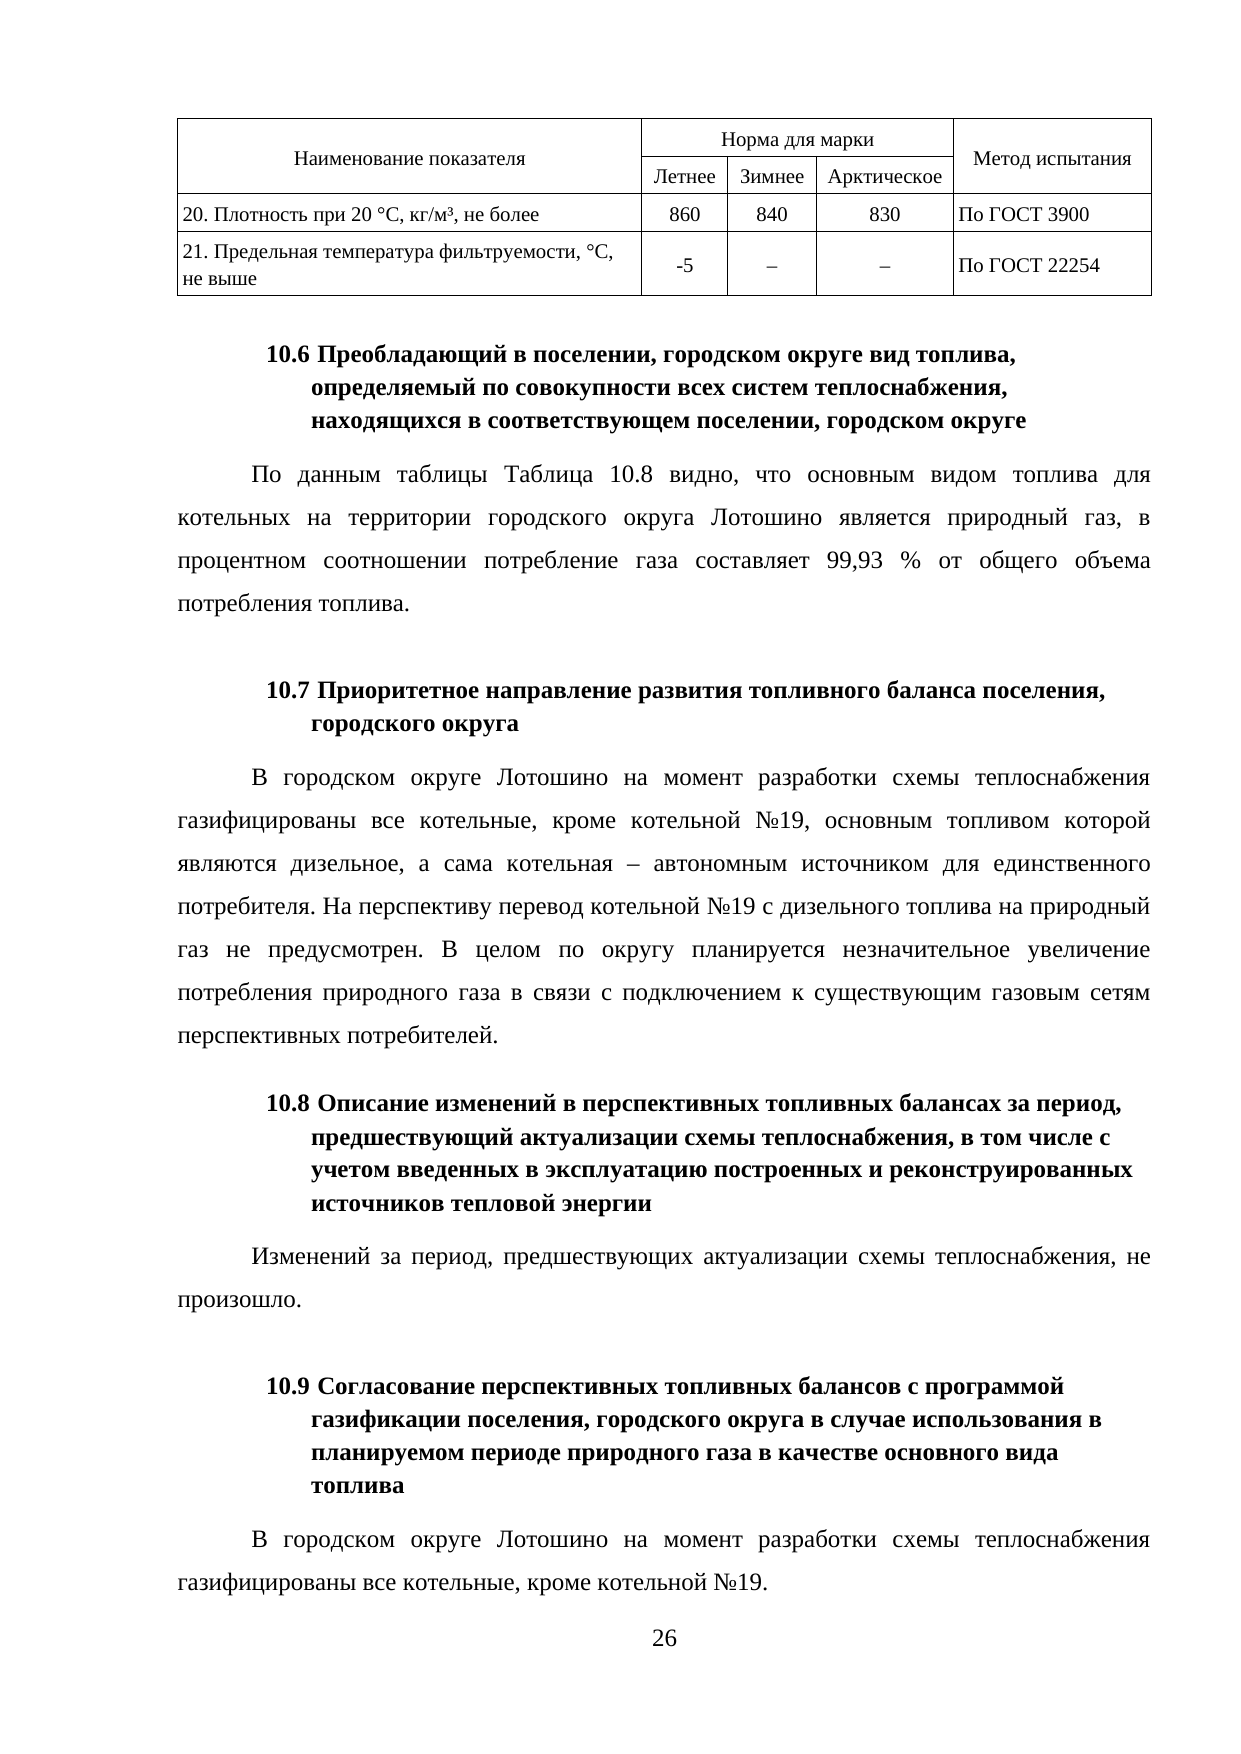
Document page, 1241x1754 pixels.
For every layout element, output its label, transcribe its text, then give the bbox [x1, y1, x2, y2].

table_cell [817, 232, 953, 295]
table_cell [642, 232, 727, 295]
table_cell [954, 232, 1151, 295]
subtitle Преобладающий в поселении, городском округе вид топлива, определяемый по совокупности всех систем теплоснабжения, находящихся в соответствующем поселении, городском округе [266, 339, 1152, 434]
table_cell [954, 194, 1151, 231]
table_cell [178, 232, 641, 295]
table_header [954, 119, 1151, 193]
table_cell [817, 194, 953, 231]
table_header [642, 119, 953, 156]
text По данным таблицы Таблица 10.8 видно, что основным видом топлива для котельных на территории городского округа Лотошино является природный газ, в процентном соотношении потребление газа составляет 99,93 % от общего объема потребления топлива. [177, 459, 1152, 617]
subtitle Описание изменений в перспективных топливных балансах за период, предшествующий актуализации схемы теплоснабжения, в том числе с учетом введенных в эксплуатацию построенных и реконструированных источников тепловой энергии [266, 1088, 1152, 1216]
text В городском округе Лотошино на момент разработки схемы теплоснабжения газифицированы все котельные, кроме котельной №19, основным топливом которой являются дизельное, а сама котельная – автономным источником для единственного потребителя. На перспективу перевод котельной №19 с дизельного топлива на природный газ не предусмотрен. В целом по округу планируется незначительное увеличение потребления природного газа в связи с подключением к существующим газовым сетям перспективных потребителей. [177, 762, 1152, 1049]
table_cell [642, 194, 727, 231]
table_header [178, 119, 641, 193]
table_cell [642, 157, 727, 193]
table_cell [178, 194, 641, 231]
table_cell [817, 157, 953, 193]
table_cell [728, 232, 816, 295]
text В городском округе Лотошино на момент разработки схемы теплоснабжения газифицированы все котельные, кроме котельной №19. [177, 1524, 1152, 1596]
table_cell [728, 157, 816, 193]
subtitle Согласование перспективных топливных балансов с программой газификации поселения, городского округа в случае использования в планируемом периоде природного газа в качестве основного вида топлива [266, 1371, 1152, 1499]
subtitle Приоритетное направление развития топливного баланса поселения, городского округа [266, 675, 1152, 737]
text Изменений за период, предшествующих актуализации схемы теплоснабжения, не произошло. [177, 1241, 1152, 1313]
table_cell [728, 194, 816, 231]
